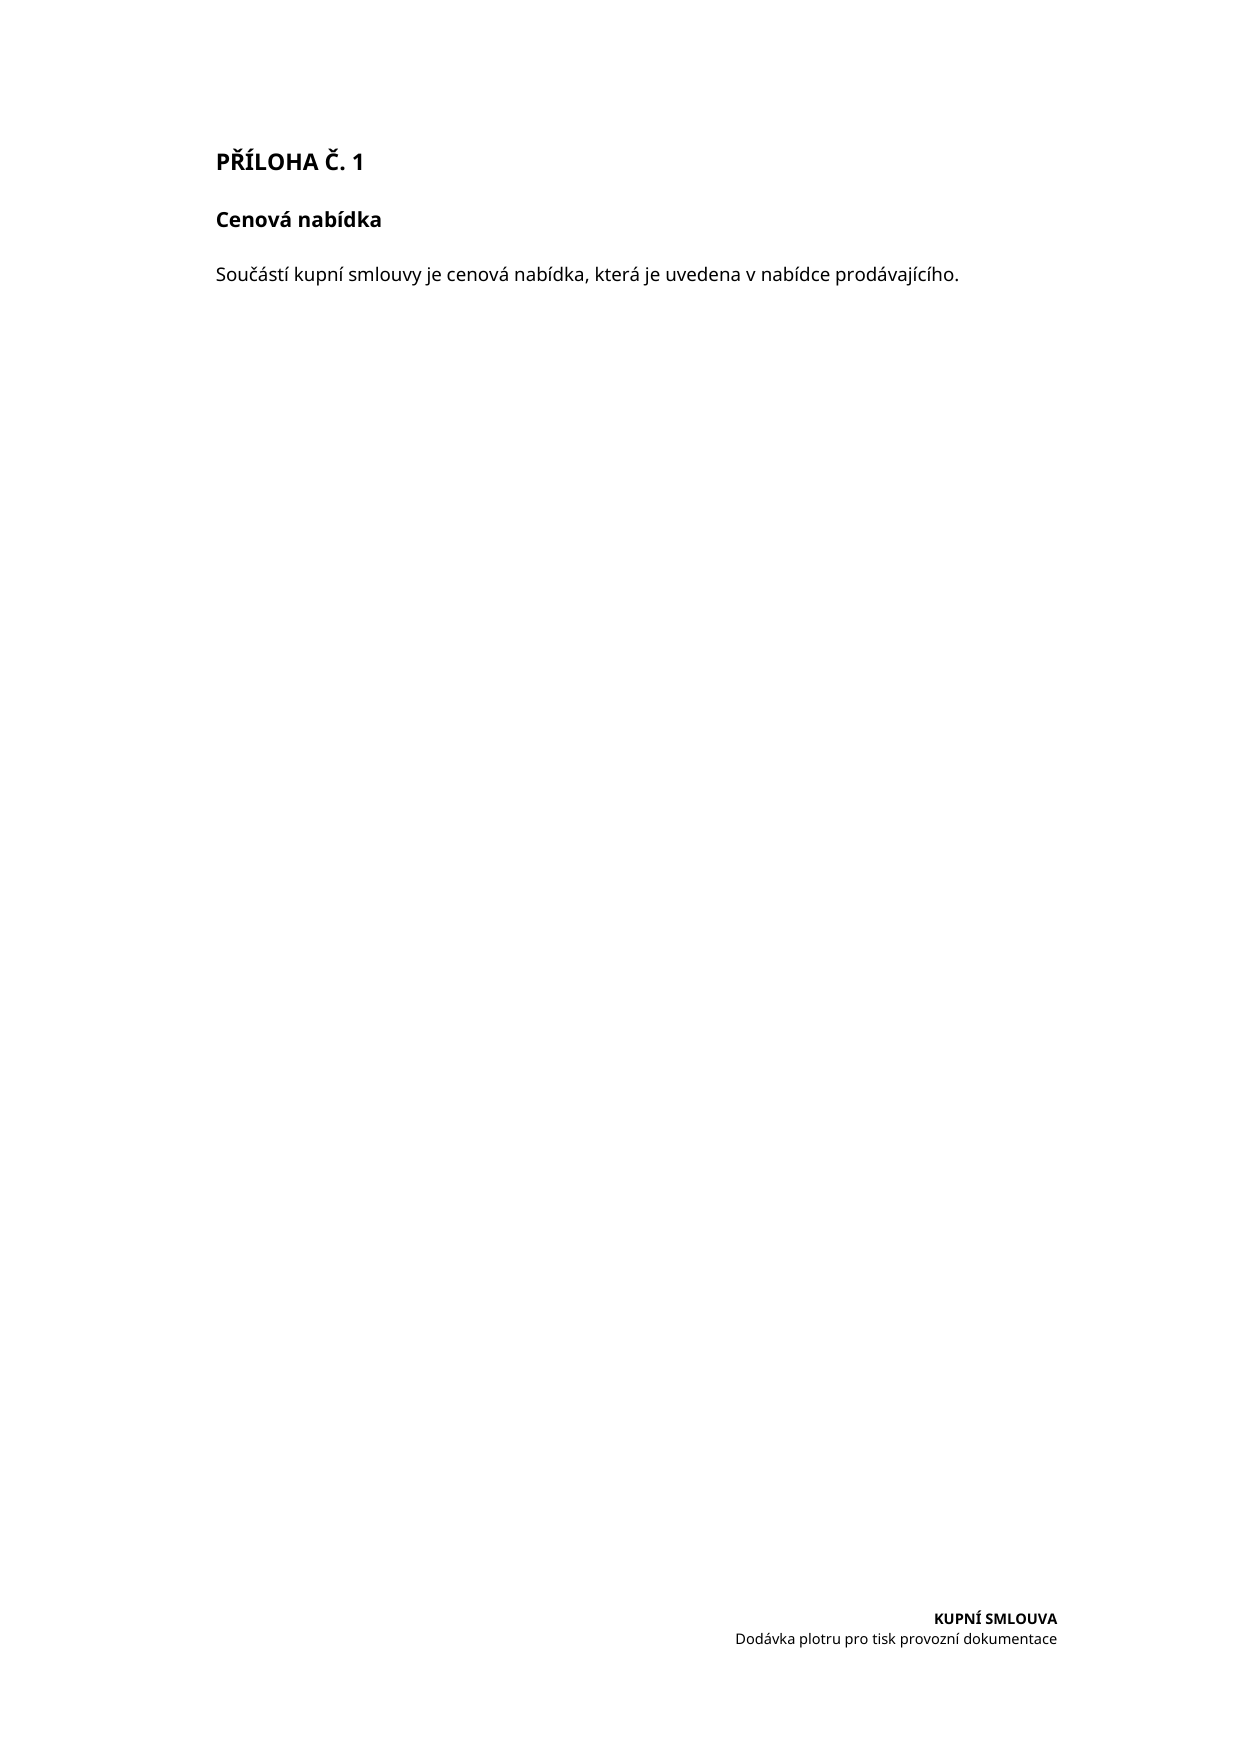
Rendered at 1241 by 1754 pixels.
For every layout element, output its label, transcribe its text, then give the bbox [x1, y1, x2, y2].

text Cenová nabídka [216, 205, 1122, 233]
text Součástí kupní smlouvy je cenová nabídka, která je uvedena v nabídce prodávajícího. [216, 261, 1122, 287]
text Příloha č. 1 [216, 146, 1122, 177]
